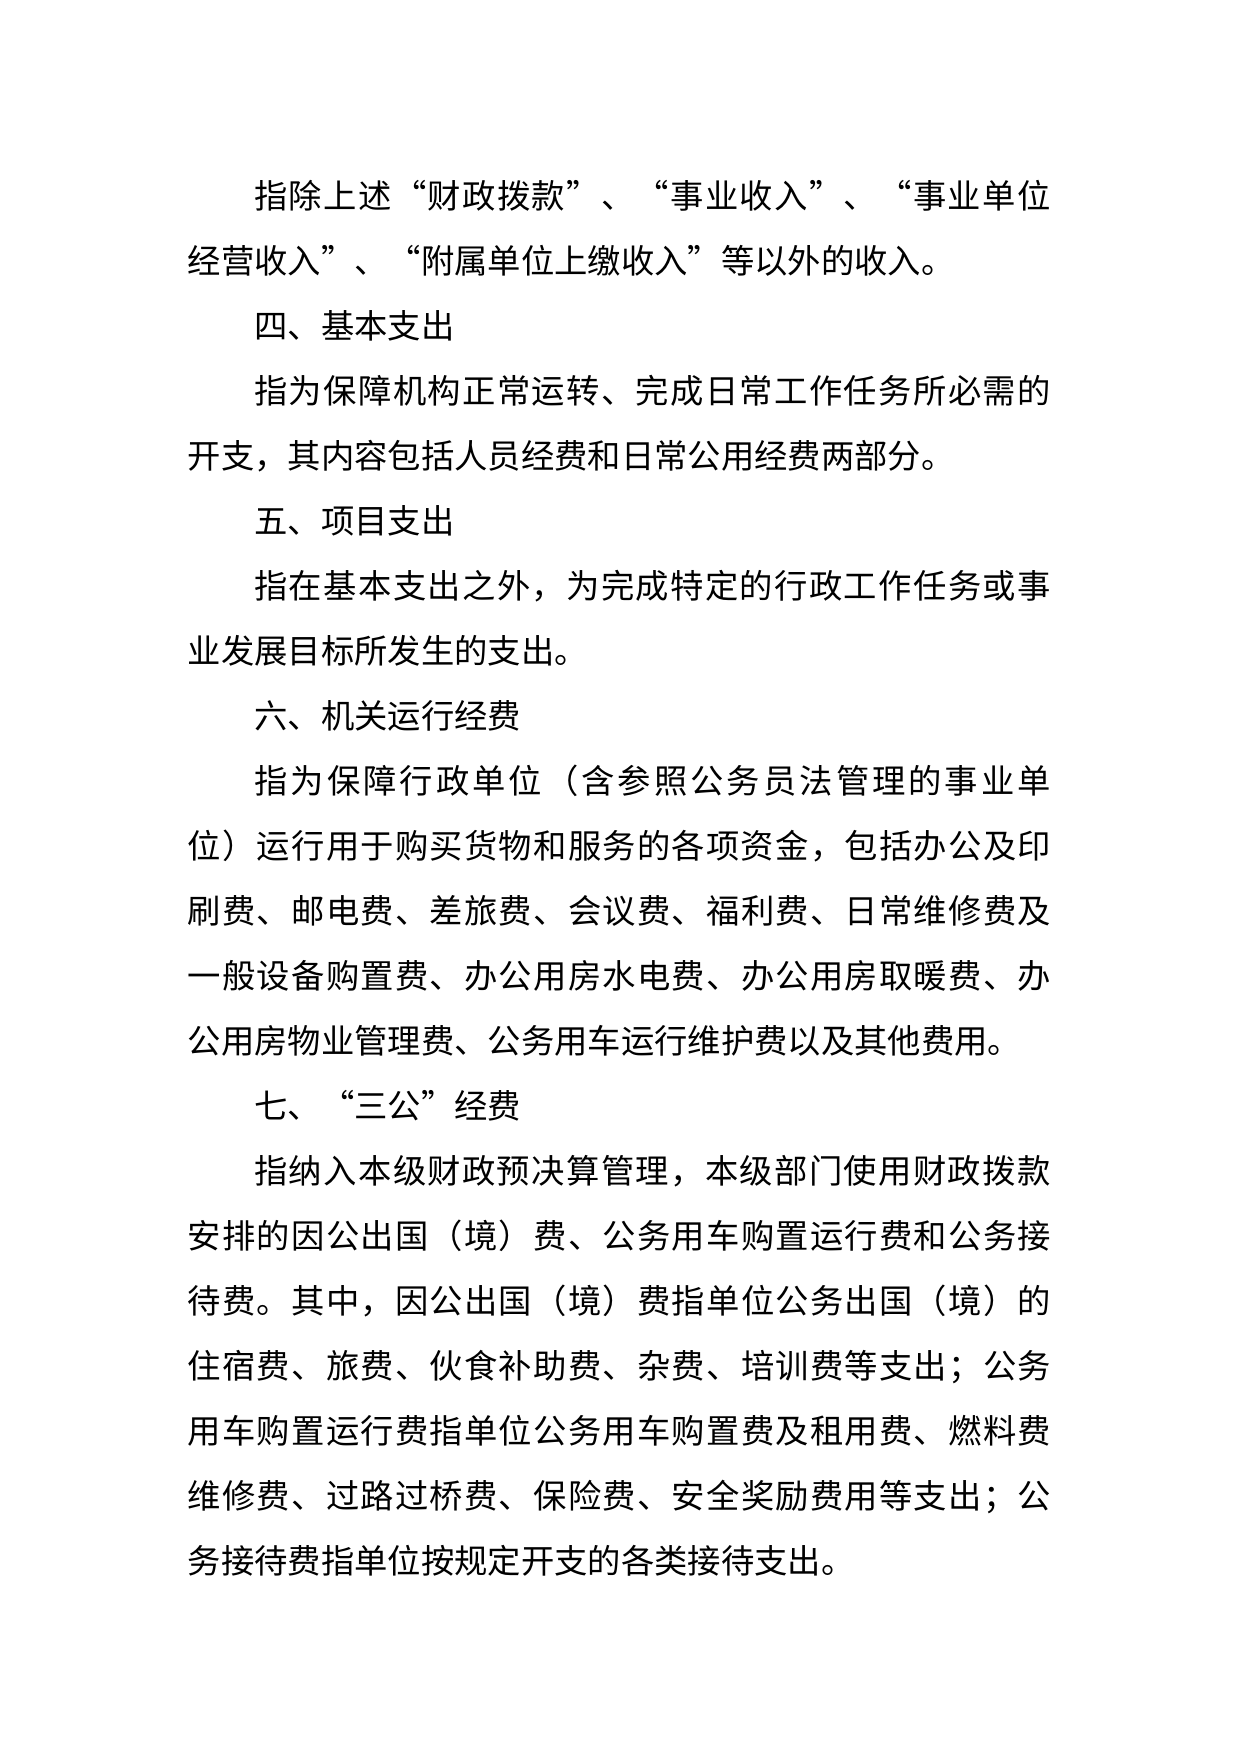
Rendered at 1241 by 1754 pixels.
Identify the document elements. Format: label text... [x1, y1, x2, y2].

text 指纳入本级财政预决算管理，本级部门使用财政拨款安排的因公出国（境）费、公务用车购置运行费和公务接待费。其中，因公出国（境）费指单位公务出国（境）的住宿费、旅费、伙食补助费、杂费、培训费等支出；公务用车购置运行费指单位公务用车购置费及租用费、燃料费、维修费、过路过桥费、保险费、安全奖励费用等支出；公务接待费指单位按规定开支的各类接待支出。 [187, 1137, 1053, 1592]
text 指除上述“财政拨款”、“事业收入”、“事业单位经营收入”、“附属单位上缴收入”等以外的收入。 [187, 162, 1053, 292]
text 指为保障行政单位（含参照公务员法管理的事业单位）运行用于购买货物和服务的各项资金，包括办公及印刷费、邮电费、差旅费、会议费、福利费、日常维修费及一般设备购置费、办公用房水电费、办公用房取暖费、办公用房物业管理费、公务用车运行维护费以及其他费用。 [187, 747, 1053, 1072]
text 指在基本支出之外，为完成特定的行政工作任务或事业发展目标所发生的支出。 [187, 552, 1053, 682]
text 七、“三公”经费 [187, 1072, 1053, 1137]
text 指为保障机构正常运转、完成日常工作任务所必需的开支，其内容包括人员经费和日常公用经费两部分。 [187, 357, 1053, 487]
text 六、机关运行经费 [187, 682, 1053, 747]
text 四、基本支出 [187, 292, 1053, 357]
text 五、项目支出 [187, 487, 1053, 552]
